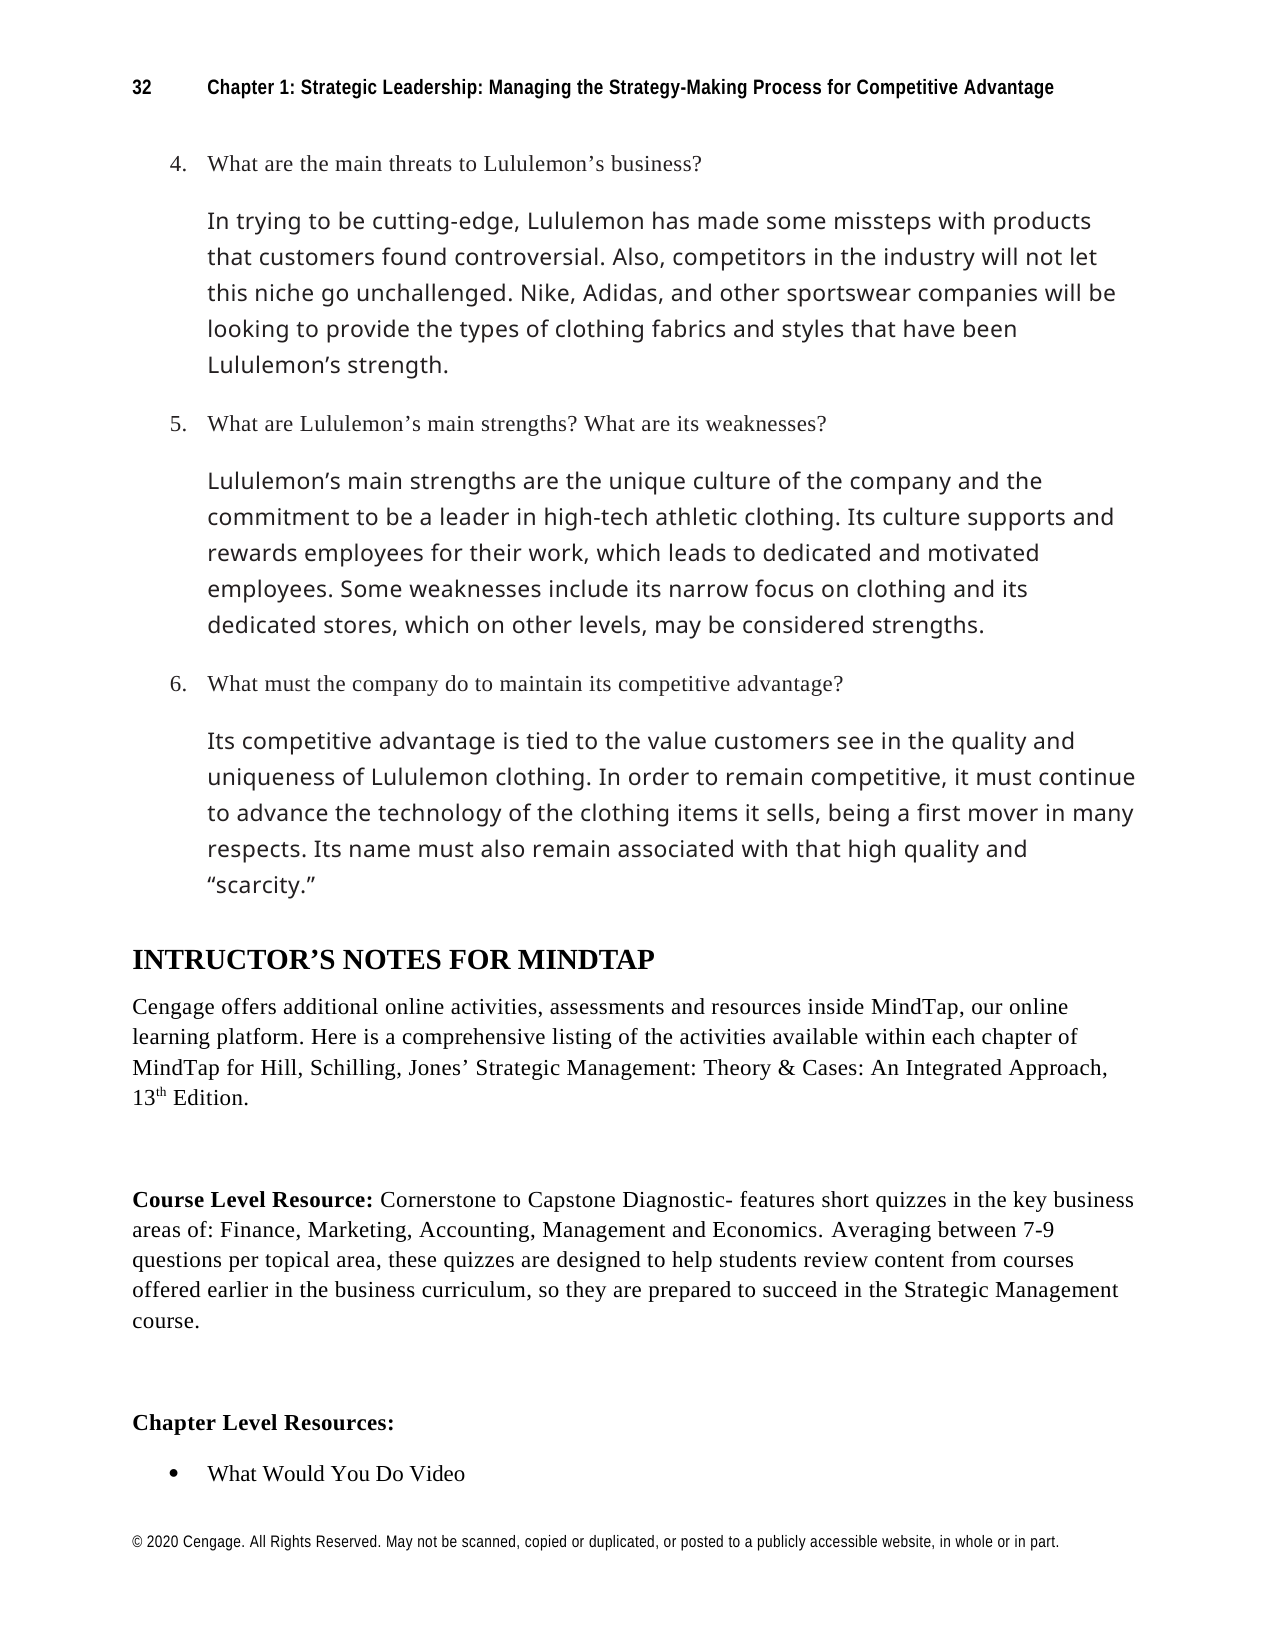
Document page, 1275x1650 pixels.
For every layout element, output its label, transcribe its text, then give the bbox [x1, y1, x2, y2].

text 4. What are the main threats to Lululemon’s business? [169, 150, 1142, 176]
text Its competitive advantage is tied to the value customers see in the quality and uniqueness of Lululemon clothing. In order to remain competitive, it must continue to advance the technology of the clothing items it sells, being a first mover in many respects. Its name must also remain associated with that high quality and “scarcity.” [207, 725, 1142, 900]
text Cengage offers additional online activities, assessments and resources inside MindTap, our online learning platform. Here is a comprehensive listing of the activities available within each chapter of MindTap for Hill, Schilling, Jones’ Strategic Management: Theory & Cases: An Integrated Approach, 13th Edition. [132, 993, 1142, 1110]
list What Would You Do Video [169, 1460, 1142, 1486]
text 5. What are Lululemon’s main strengths? What are its weaknesses? [169, 410, 1142, 436]
text Course Level Resource: Cornerstone to Capstone Diagnostic- features short quizzes in the key business areas of: Finance, Marketing, Accounting, Management and Economics. Averaging between 7-9 questions per topical area, these quizzes are designed to help students review content from courses offered earlier in the business curriculum, so they are prepared to succeed in the Strategic Management course. [132, 1186, 1142, 1333]
text 6. What must the company do to maintain its competitive advantage? [169, 670, 1142, 696]
text Lululemon’s main strengths are the unique culture of the company and the commitment to be a leader in high-tech athletic clothing. Its culture supports and rewards employees for their work, which leads to dedicated and motivated employees. Some weaknesses include its narrow focus on clothing and its dedicated stores, which on other levels, may be considered strengths. [207, 465, 1142, 640]
text Chapter Level Resources: [132, 1409, 1142, 1435]
text In trying to be cutting-edge, Lululemon has made some missteps with products that customers found controversial. Also, competitors in the industry will not let this niche go unchallenged. Nike, Adidas, and other sportswear companies will be looking to provide the types of clothing fabrics and styles that have been Lululemon’s strength. [207, 205, 1142, 380]
subtitle Intructor’s Notes for MindTap [132, 942, 1142, 976]
